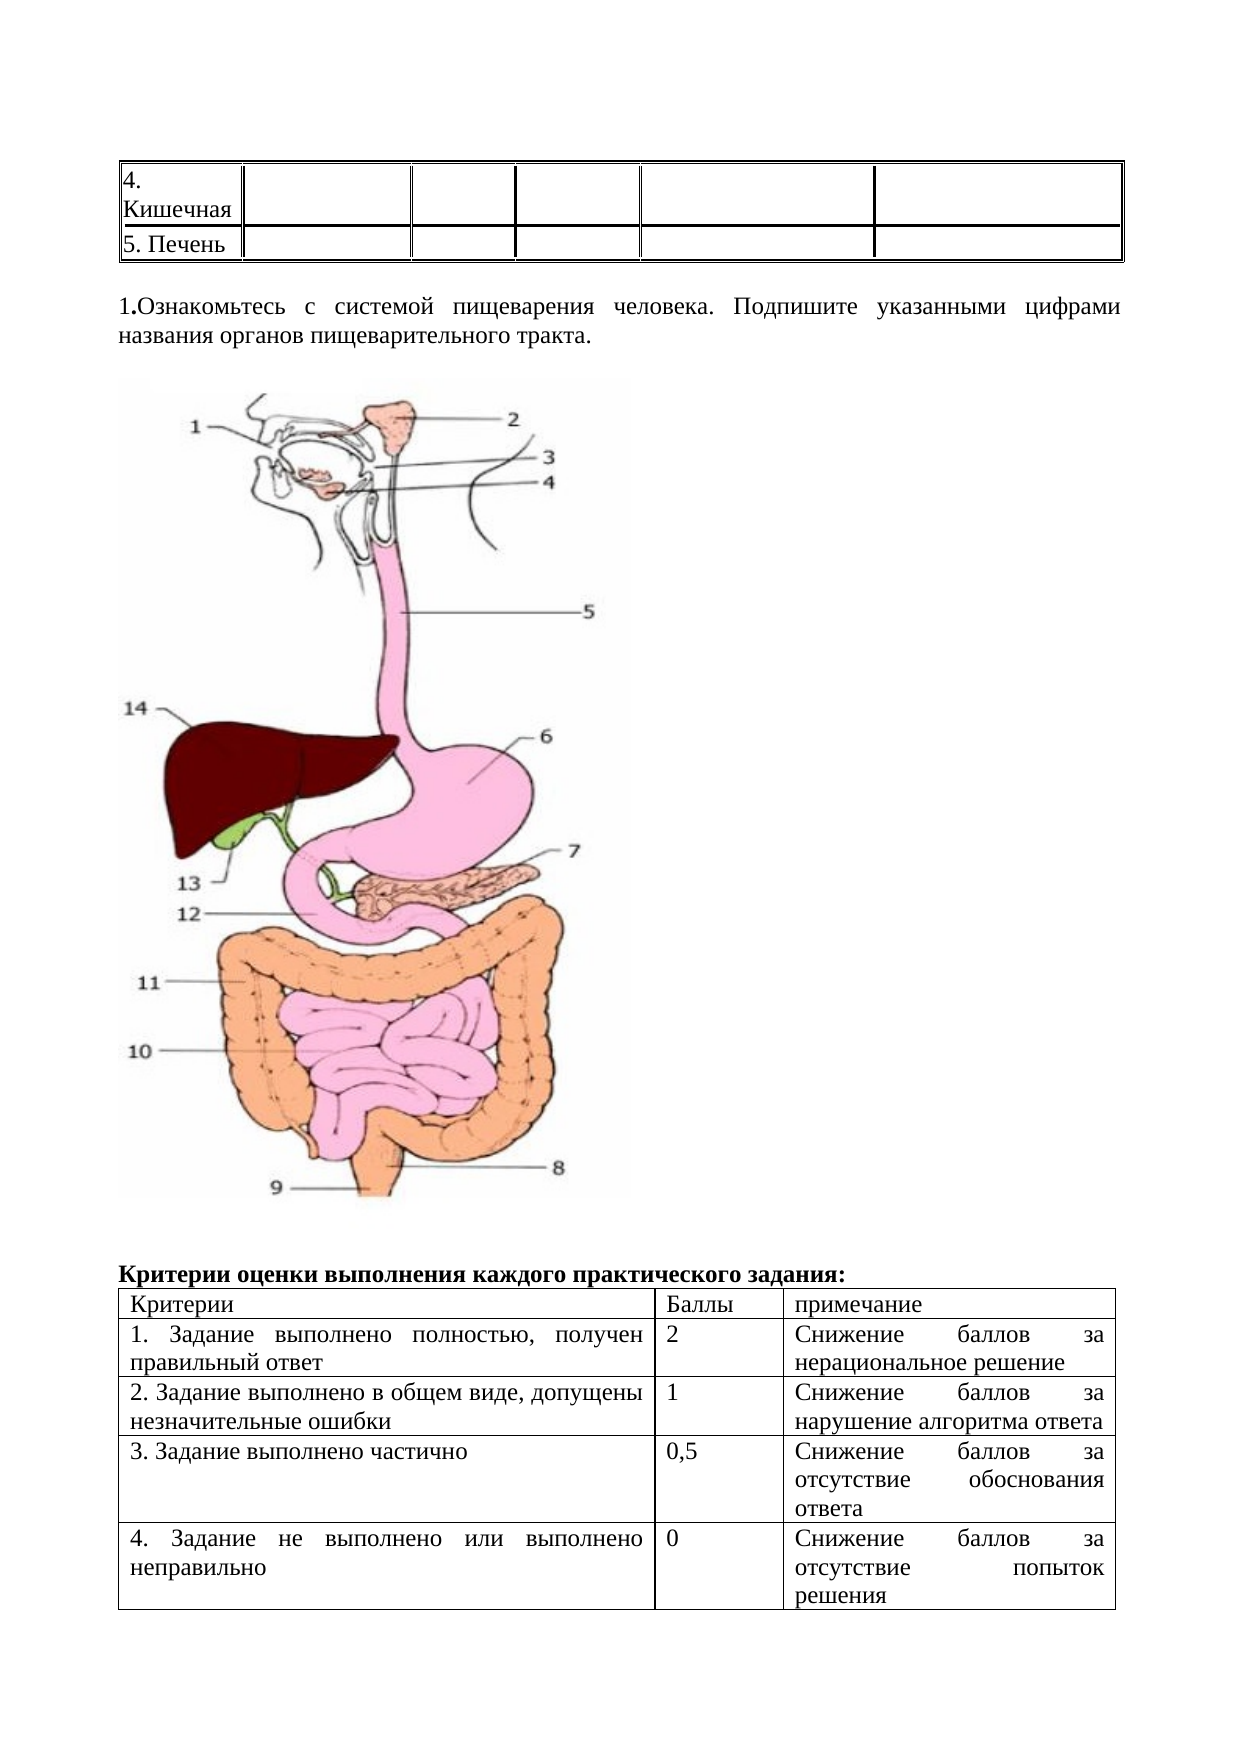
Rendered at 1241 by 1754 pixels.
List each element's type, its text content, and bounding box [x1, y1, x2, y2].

table_cell 4. Кишечная [122, 162, 243, 224]
table_cell Снижение баллов за отсутствие обоснования ответа [784, 1436, 1115, 1522]
table_cell 1 [656, 1377, 783, 1435]
table_cell [515, 227, 641, 259]
text Критерии оценки выполнения каждого практического задания: [118, 1259, 1122, 1288]
table_cell [243, 164, 411, 224]
table_cell [874, 164, 1121, 224]
table_cell 5. Печень [122, 224, 243, 259]
table_cell [243, 227, 411, 259]
text 1.Ознакомьтесь с системой пищеварения человека. Подпишите указанными цифрами названия органов пищеварительного тракта. [118, 291, 1122, 349]
table_cell [411, 164, 515, 224]
table_cell 2 [656, 1319, 783, 1376]
table_cell 1. Задание выполнено полностью, получен правильный ответ [119, 1319, 654, 1376]
table_cell Снижение баллов за отсутствие попыток решения [784, 1523, 1115, 1609]
table_cell 0 [656, 1523, 783, 1609]
table_cell 0,5 [656, 1436, 783, 1522]
table_cell [874, 224, 1121, 259]
table_header Критерии [119, 1289, 654, 1318]
table_cell 4. Задание не выполнено или выполнено неправильно [119, 1523, 654, 1609]
table_cell Снижение баллов за нерациональное решение [784, 1319, 1115, 1376]
table_cell [641, 227, 874, 259]
table_cell [411, 227, 515, 259]
picture [118, 378, 631, 1230]
table_header примечание [784, 1289, 1115, 1318]
table_cell 3. Задание выполнено частично [119, 1436, 654, 1522]
table_header Баллы [656, 1289, 783, 1318]
table_cell [515, 164, 641, 224]
table_cell 2. Задание выполнено в общем виде, допущены незначительные ошибки [119, 1377, 654, 1435]
table_cell Снижение баллов за нарушение алгоритма ответа [784, 1377, 1115, 1435]
table_cell [641, 164, 874, 224]
